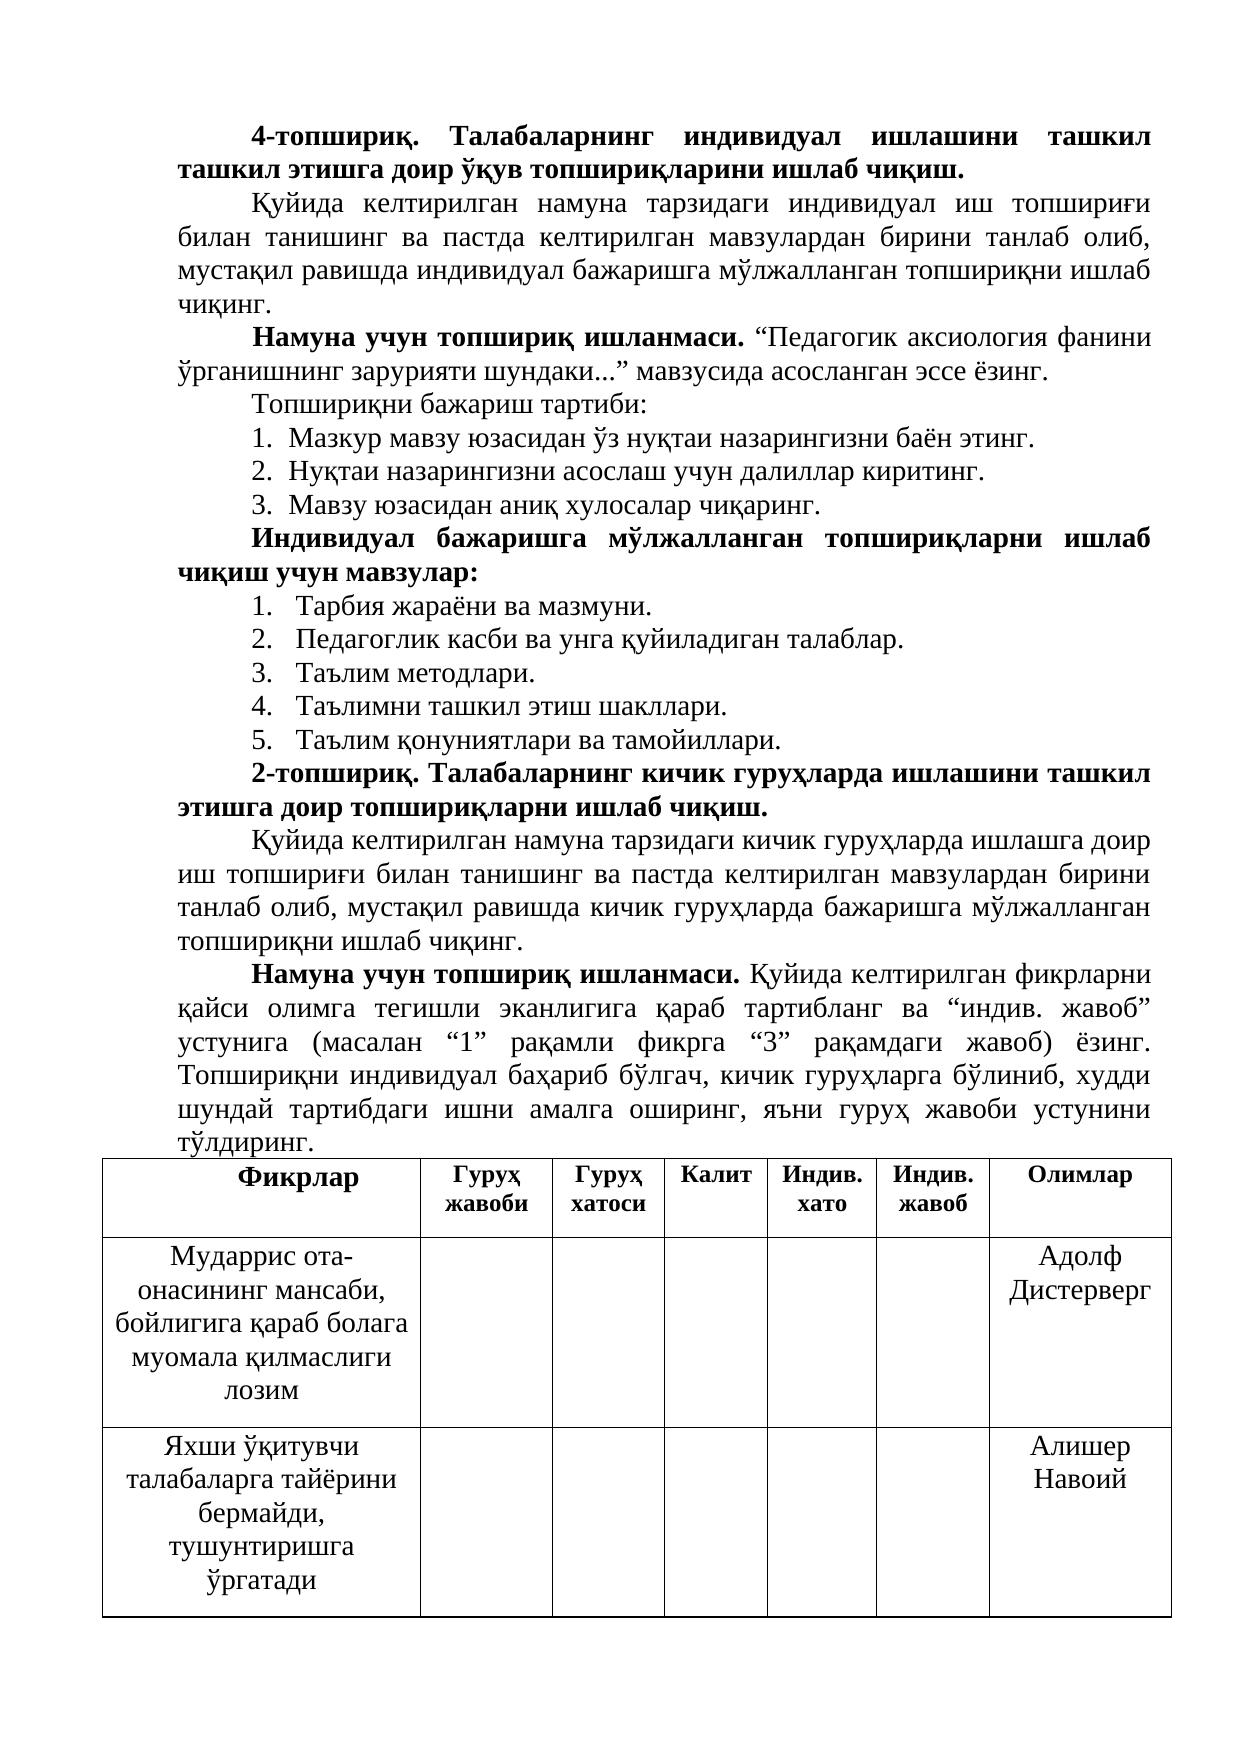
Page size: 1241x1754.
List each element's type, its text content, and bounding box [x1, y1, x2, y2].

table_cell [877, 1238, 989, 1427]
list Таълим қонуниятлари ва тамойиллари. [177, 722, 1152, 755]
list Таълим методлари. [177, 655, 1152, 688]
table_cell Адолф Дистерверг [990, 1238, 1171, 1427]
table_cell [553, 1428, 664, 1616]
table_header Фикрлар [103, 1159, 420, 1237]
table_cell Алишер Навоий [990, 1428, 1171, 1616]
text Намуна учун топшириқ ишланмаси. Қуйида келтирилган фикрларни қайси олимга тегишли эканлигига қараб тартибланг ва “индив. жавоб” устунига (масалан “ рақамли фикрга “3” рақамдаги жавоб) ёзинг. Топшириқни индивидуал баҳариб бўлгач, кичик гуруҳларга бўлиниб, худди шундай тартибдаги ишни амалга оширинг, яъни гуруҳ жавоби устунини тўлдиринг. [177, 957, 1152, 1158]
table_header Гуруҳ жавоби [421, 1159, 552, 1237]
table_cell [665, 1428, 767, 1616]
text 2-топшириқ. Талабаларнинг кичик гуруҳларда ишлашини ташкил этишга доир топшириқларни ишлаб чиқиш. [177, 755, 1152, 822]
table_cell [421, 1428, 552, 1616]
table_cell [768, 1238, 876, 1427]
list Мазкур мавзу юзасидан ўз нуқтаи назарингизни баён этинг. [177, 420, 1152, 453]
text Намуна учун топшириқ ишланмаси. “Педагогик аксиология фанини ўрганишнинг зарурияти шундаки...” мавзусида асосланган эссе ёзинг. [177, 319, 1152, 386]
list Нуқтаи назарингизни асослаш учун далиллар киритинг. [177, 453, 1152, 487]
text Топшириқни бажариш тартиби: [177, 386, 1152, 420]
text Индивидуал бажаришга мўлжалланган топшириқларни ишлаб чиқиш учун мавзулар: [177, 521, 1152, 588]
table_header Олимлар [990, 1159, 1171, 1237]
table_cell [553, 1238, 664, 1427]
text 4-топшириқ. Талабаларнинг индивидуал ишлашини ташкил ташкил этишга доир ўқув топшириқларини ишлаб чиқиш. [177, 118, 1152, 185]
table_header Гуруҳ хатоси [553, 1159, 664, 1237]
table_header Калит [665, 1159, 767, 1237]
list Мавзу юзасидан аниқ хулосалар чиқаринг. [177, 487, 1152, 521]
table_header Индив. жавоб [877, 1159, 989, 1237]
list Таълимни ташкил этиш шакллари. [177, 688, 1152, 722]
table_cell Яхши ўқитувчи талабаларга тайёрини бермайди, тушунтиришга ўргатади [103, 1428, 420, 1616]
table_cell [665, 1238, 767, 1427]
table_cell [421, 1238, 552, 1427]
table_header Индив. хато [768, 1159, 876, 1237]
table_cell [768, 1428, 876, 1616]
list Педагоглик касби ва унга қуйиладиган талаблар. [177, 621, 1152, 655]
table_cell Мударрис ота-онасининг мансаби, бойлигига қараб болага муомала қилмаслиги лозим [103, 1238, 420, 1427]
table_cell [877, 1428, 989, 1616]
list Тарбия жараёни ва мазмуни. [177, 588, 1152, 621]
text Қуйида келтирилган намуна тарзидаги кичик гуруҳларда ишлашга доир иш топшириғи билан танишинг ва пастда келтирилган мавзулардан бирини танлаб олиб, мустақил равишда кичик гуруҳларда бажаришга мўлжалланган топшириқни ишлаб чиқинг. [177, 822, 1152, 957]
text Қуйида келтирилган намуна тарзидаги индивидуал иш топшириғи билан танишинг ва пастда келтирилган мавзулардан бирини танлаб олиб, мустақил равишда индивидуал бажаришга мўлжалланган топшириқни ишлаб чиқинг. [177, 185, 1152, 319]
